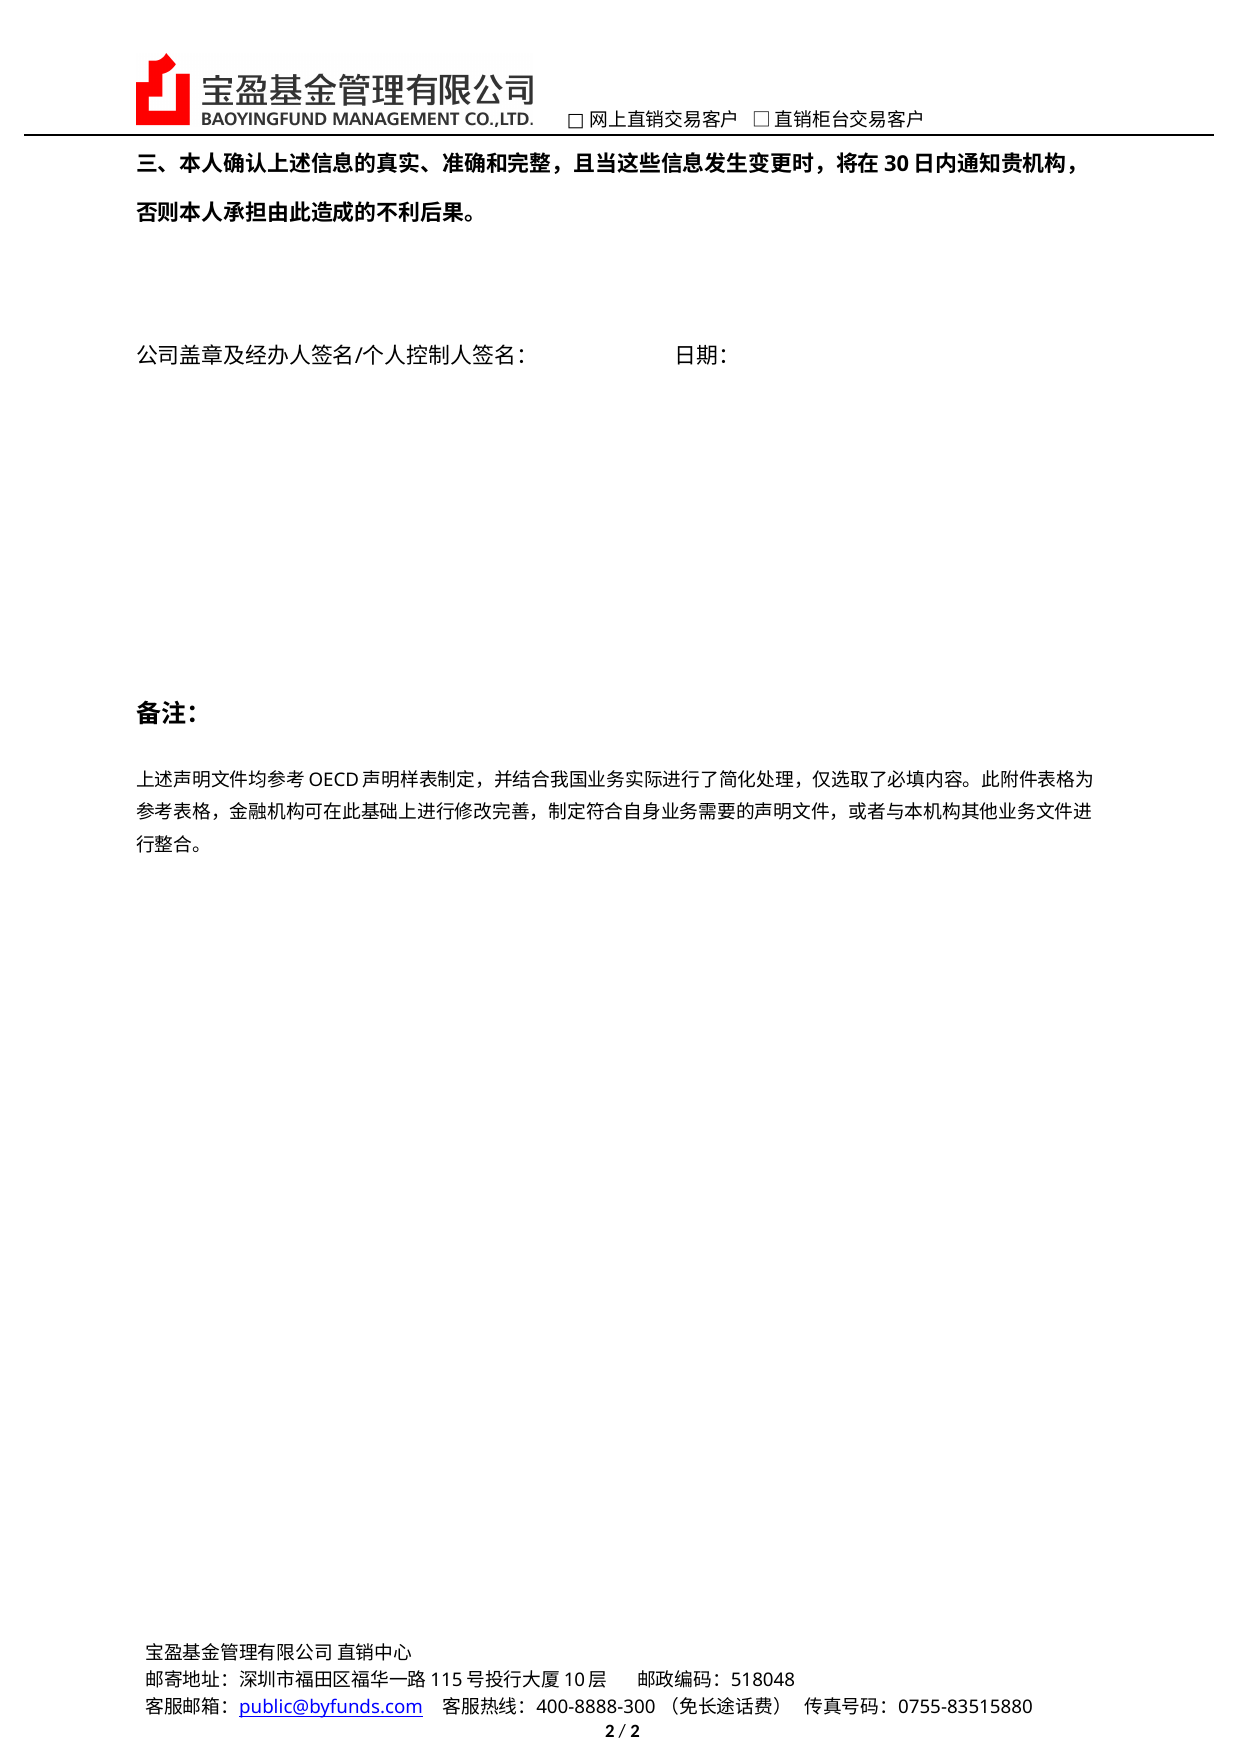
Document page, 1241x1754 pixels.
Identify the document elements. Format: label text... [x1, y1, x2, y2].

text 公司盖章及经办人签名/个人控制人签名： 日期： [136, 338, 1104, 370]
picture [136, 53, 533, 127]
text 三、本人确认上述信息的真实、准确和完整，且当这些信息发生变更时，将在30日内通知贵机构，否则本人承担由此造成的不利后果。 [136, 146, 1104, 227]
text 备注： [136, 679, 1104, 744]
text 上述声明文件均参考OECD声明样表制定，并结合我国业务实际进行了简化处理，仅选取了必填内容。此附件表格为参考表格，金融机构可在此基础上进行修改完善，制定符合自身业务需要的声明文件，或者与本机构其他业务文件进行整合。 [136, 762, 1104, 859]
